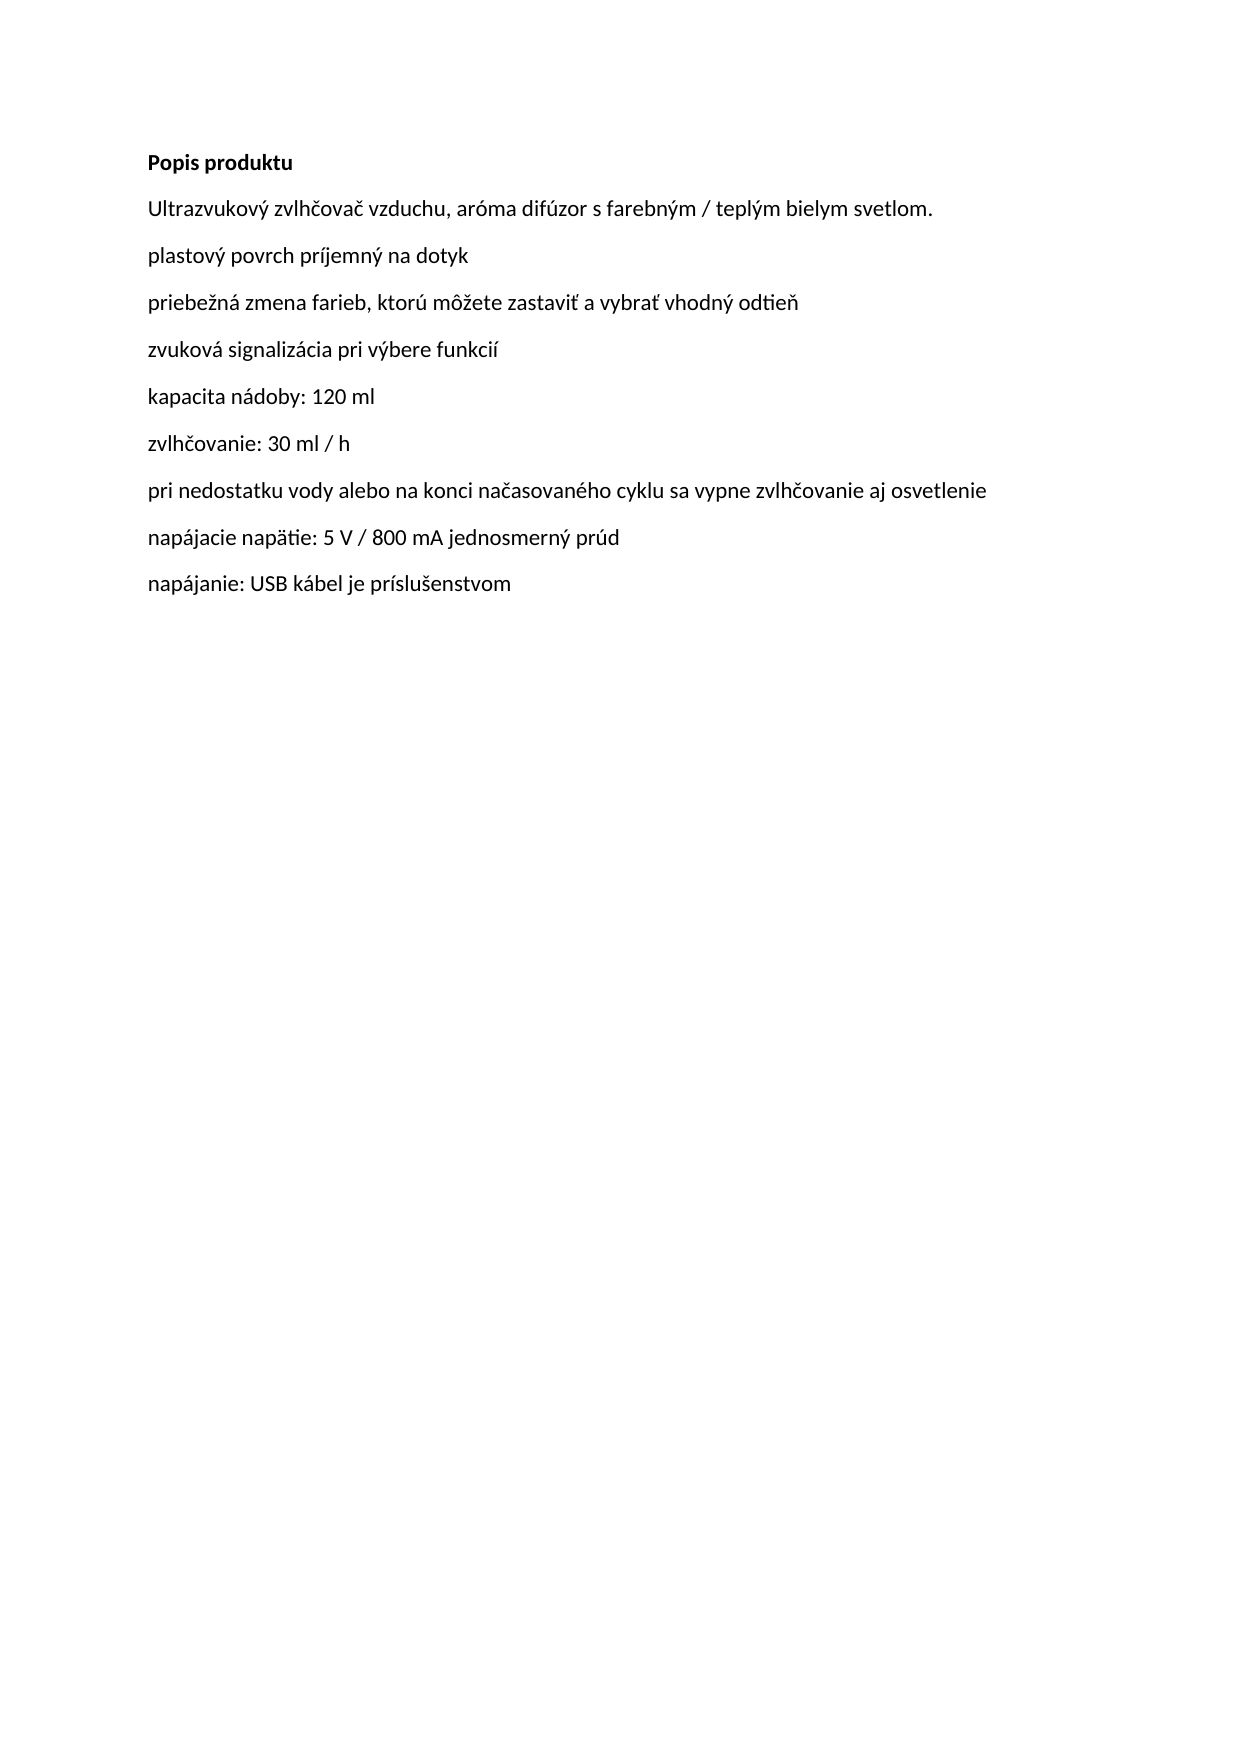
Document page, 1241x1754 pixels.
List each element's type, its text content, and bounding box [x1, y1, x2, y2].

text zvlhčovanie: 30 ml / h [148, 429, 1093, 457]
text priebežná zmena farieb, ktorú môžete zastaviť a vybrať vhodný odtieň [148, 288, 1093, 316]
text Ultrazvukový zvlhčovač vzduchu, aróma difúzor s farebným / teplým bielym svetlom. [148, 194, 1093, 222]
text kapacita nádoby: 120 ml [148, 382, 1093, 410]
text Popis produktu [148, 148, 1093, 176]
text napájanie: USB kábel je príslušenstvom [148, 569, 1093, 597]
text zvuková signalizácia pri výbere funkcií [148, 335, 1093, 363]
text napájacie napätie: 5 V / 800 mA jednosmerný prúd [148, 523, 1093, 551]
text pri nedostatku vody alebo na konci načasovaného cyklu sa vypne zvlhčovanie aj osvetlenie [148, 476, 1093, 504]
text plastový povrch príjemný na dotyk [148, 241, 1093, 269]
